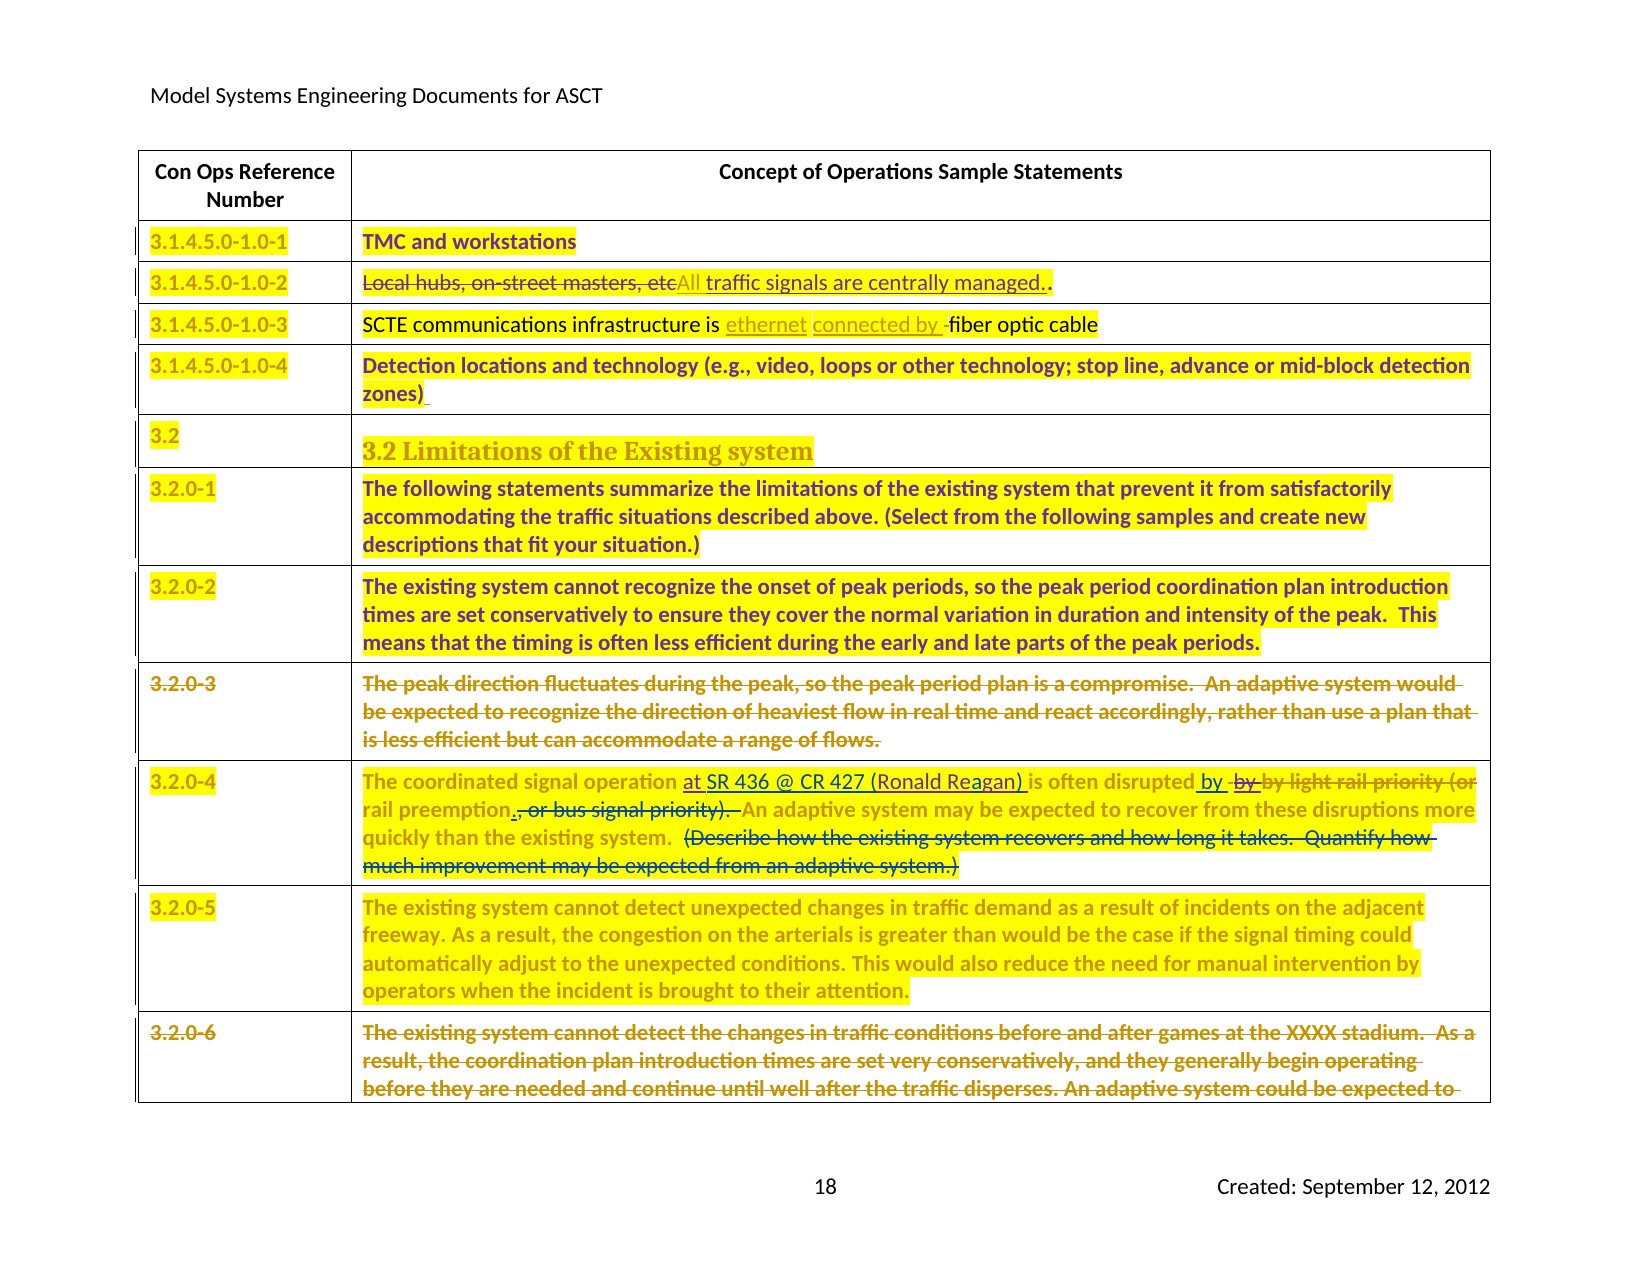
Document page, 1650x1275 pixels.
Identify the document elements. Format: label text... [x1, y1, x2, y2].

table_cell 3.2.0-3 [139, 663, 351, 760]
table_cell 3.2.0-5 [139, 886, 351, 1011]
table_header Concept of Operations Sample Statements [352, 151, 1490, 219]
table_cell SCTE communications infrastructure is fiber optic cable [352, 304, 1490, 344]
table_cell The existing system cannot recognize the onset of peak periods, so the peak period coordination plan introduction times are set conservatively to ensure they cover the normal variation in duration and intensity of the peak. This means that the timing is often less efficient during the early and late parts of the peak periods. [352, 566, 1490, 662]
table_cell 3.1.4.5.0-1.0-3 [139, 304, 351, 344]
table_cell 3.2.0-4 [139, 761, 351, 885]
table_cell 3.2.0-2 [139, 566, 351, 662]
table_cell 3.2 [139, 415, 351, 467]
table_cell TMC and workstations [352, 221, 1490, 261]
table_cell The existing system cannot detect unexpected changes in traffic demand as a result of incidents on the adjacent freeway. As a result, the congestion on the arterials is greater than would be the case if the signal timing could automatically adjust to the unexpected conditions. This would also reduce the need for manual intervention by operators when the incident is brought to their attention. [352, 886, 1490, 1011]
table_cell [352, 1012, 1490, 1102]
table_header Con Ops Reference Number [139, 151, 351, 219]
table_cell . [352, 262, 1490, 303]
table_cell 3.2 Limitations of the Existing system [352, 415, 1490, 467]
table_cell The peak direction fluctuates during the peak, so the peak period plan is a compromise. An adaptive system would be expected to recognize the direction of heaviest flow in real time and react accordingly, rather than use a plan that is less efficient but can accommodate a range of flows. [352, 663, 1490, 760]
table_cell The following statements summarize the limitations of the existing system that prevent it from satisfactorily accommodating the traffic situations described above. (Select from the following samples and create new descriptions that fit your situation.) [352, 468, 1490, 564]
table_cell 3.1.4.5.0-1.0-2 [139, 262, 351, 303]
table_cell 3.1.4.5.0-1.0-1 [139, 221, 351, 261]
table_cell Detection locations and technology (e.g., video, loops or other technology; stop line, advance or mid-block detection zones) [352, 345, 1490, 414]
table_cell 3.2.0-1 [139, 468, 351, 564]
table_cell 3.1.4.5.0-1.0-4 [139, 345, 351, 414]
table_cell 3.2.0-6 [139, 1012, 351, 1102]
table_cell The coordinated signal operation is often disrupted by light rail priority (or rail preemptionAn adaptive system may be expected to recover from these disruptions more quickly than the existing system. [352, 761, 1490, 885]
